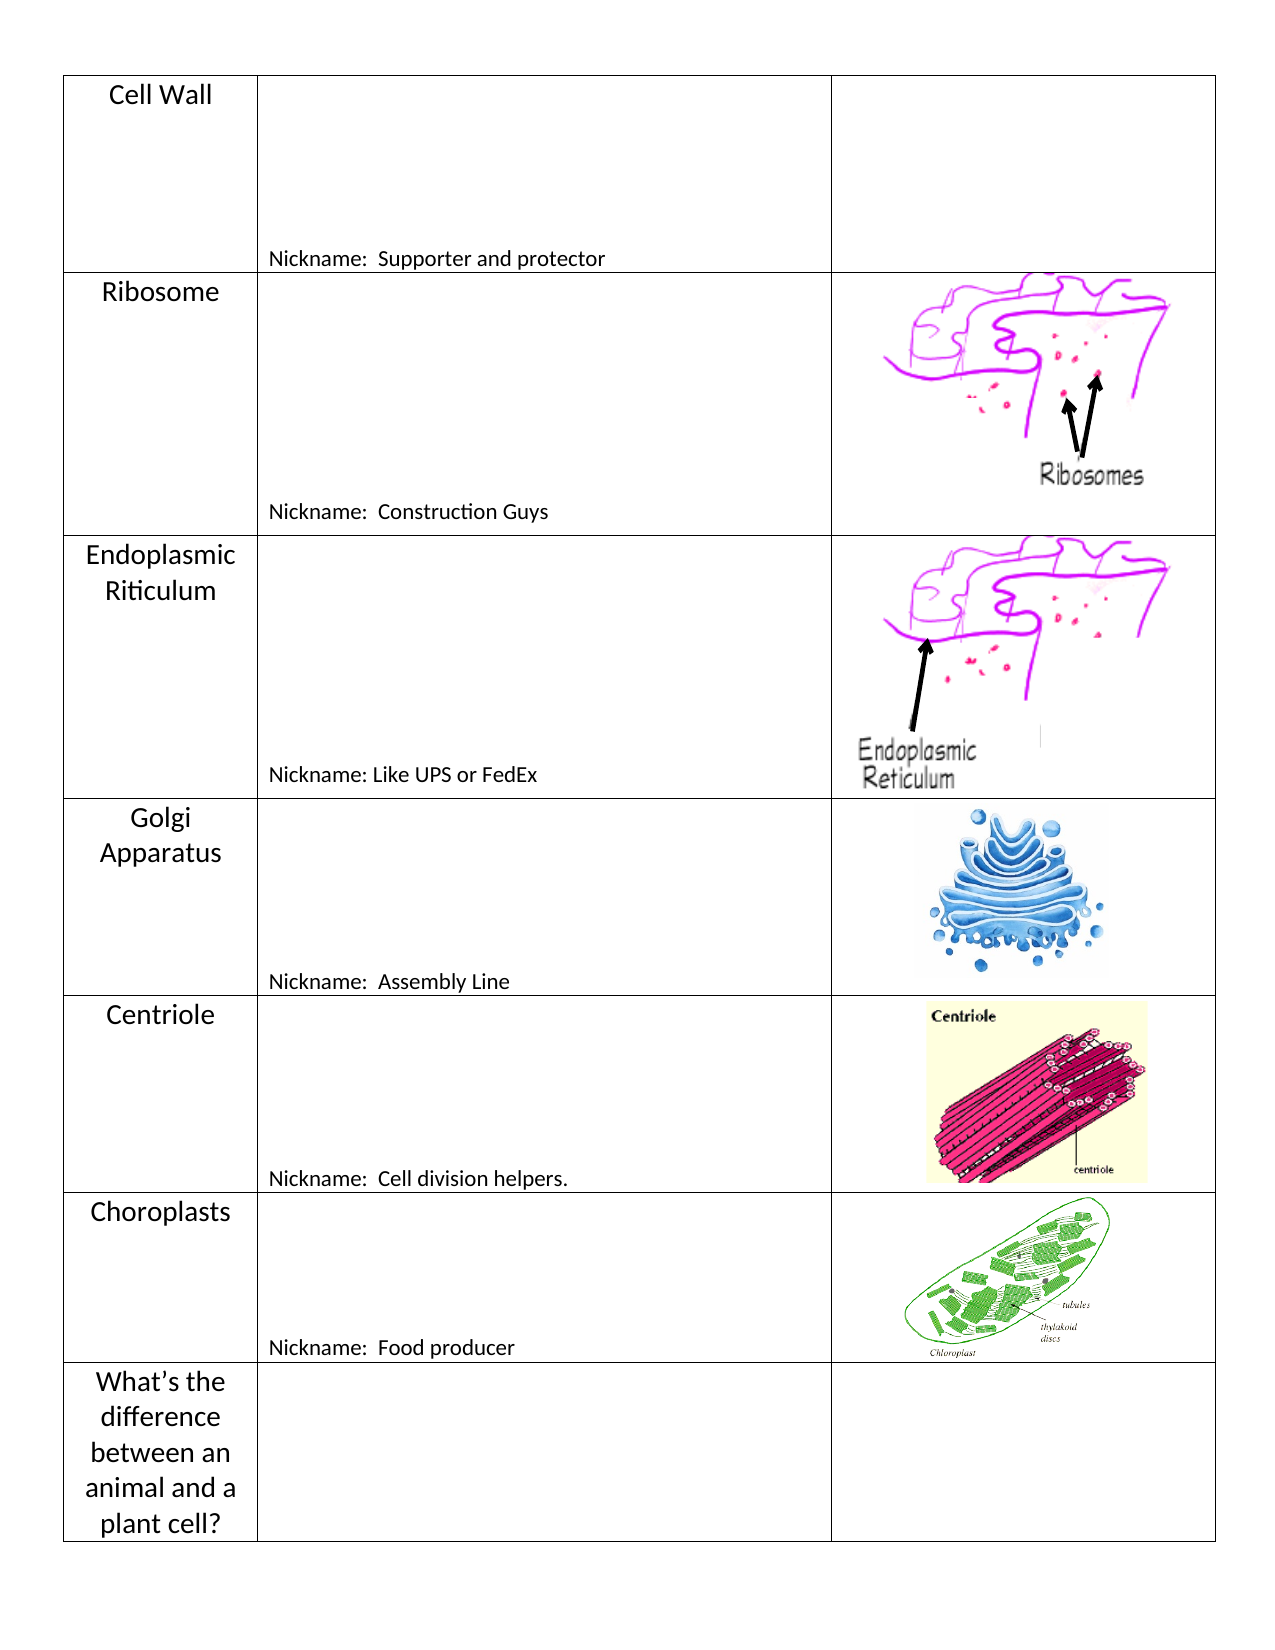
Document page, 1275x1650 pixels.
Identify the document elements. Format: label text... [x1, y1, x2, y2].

picture [900, 1193, 1113, 1359]
table_cell What’s the difference between an animal and a plant cell? [64, 1363, 257, 1541]
picture [843, 273, 1180, 535]
table_cell Endoplasmic Riticulum [64, 536, 257, 798]
picture [926, 1001, 1148, 1183]
table_cell Nickname: Food producer [258, 1193, 831, 1362]
table_cell [832, 536, 843, 798]
table_cell Nickname: Cell division helpers. [258, 996, 831, 1192]
table_cell [832, 996, 1215, 1192]
table_cell Centriole [64, 996, 257, 1192]
table_cell Choroplasts [64, 1193, 257, 1362]
table_cell [832, 76, 1215, 272]
table_cell Nickname: Construction Guys [258, 273, 831, 535]
table_cell Golgi Apparatus [64, 799, 257, 995]
table_cell [832, 273, 843, 535]
table_cell Cell Wall [64, 76, 257, 272]
table_cell Nickname: Supporter and protector [258, 76, 831, 272]
table_cell Nickname: Assembly Line [258, 799, 831, 995]
table_cell [832, 799, 1215, 995]
picture [843, 536, 1180, 798]
table_cell [832, 1193, 1215, 1362]
table_cell [258, 1363, 831, 1541]
picture [912, 803, 1109, 976]
table_cell Ribosome [64, 273, 257, 535]
table_cell [1180, 536, 1215, 798]
table_cell [832, 1363, 1215, 1541]
table_cell [1180, 273, 1215, 535]
table_cell Nickname: Like UPS or FedEx [258, 536, 831, 798]
